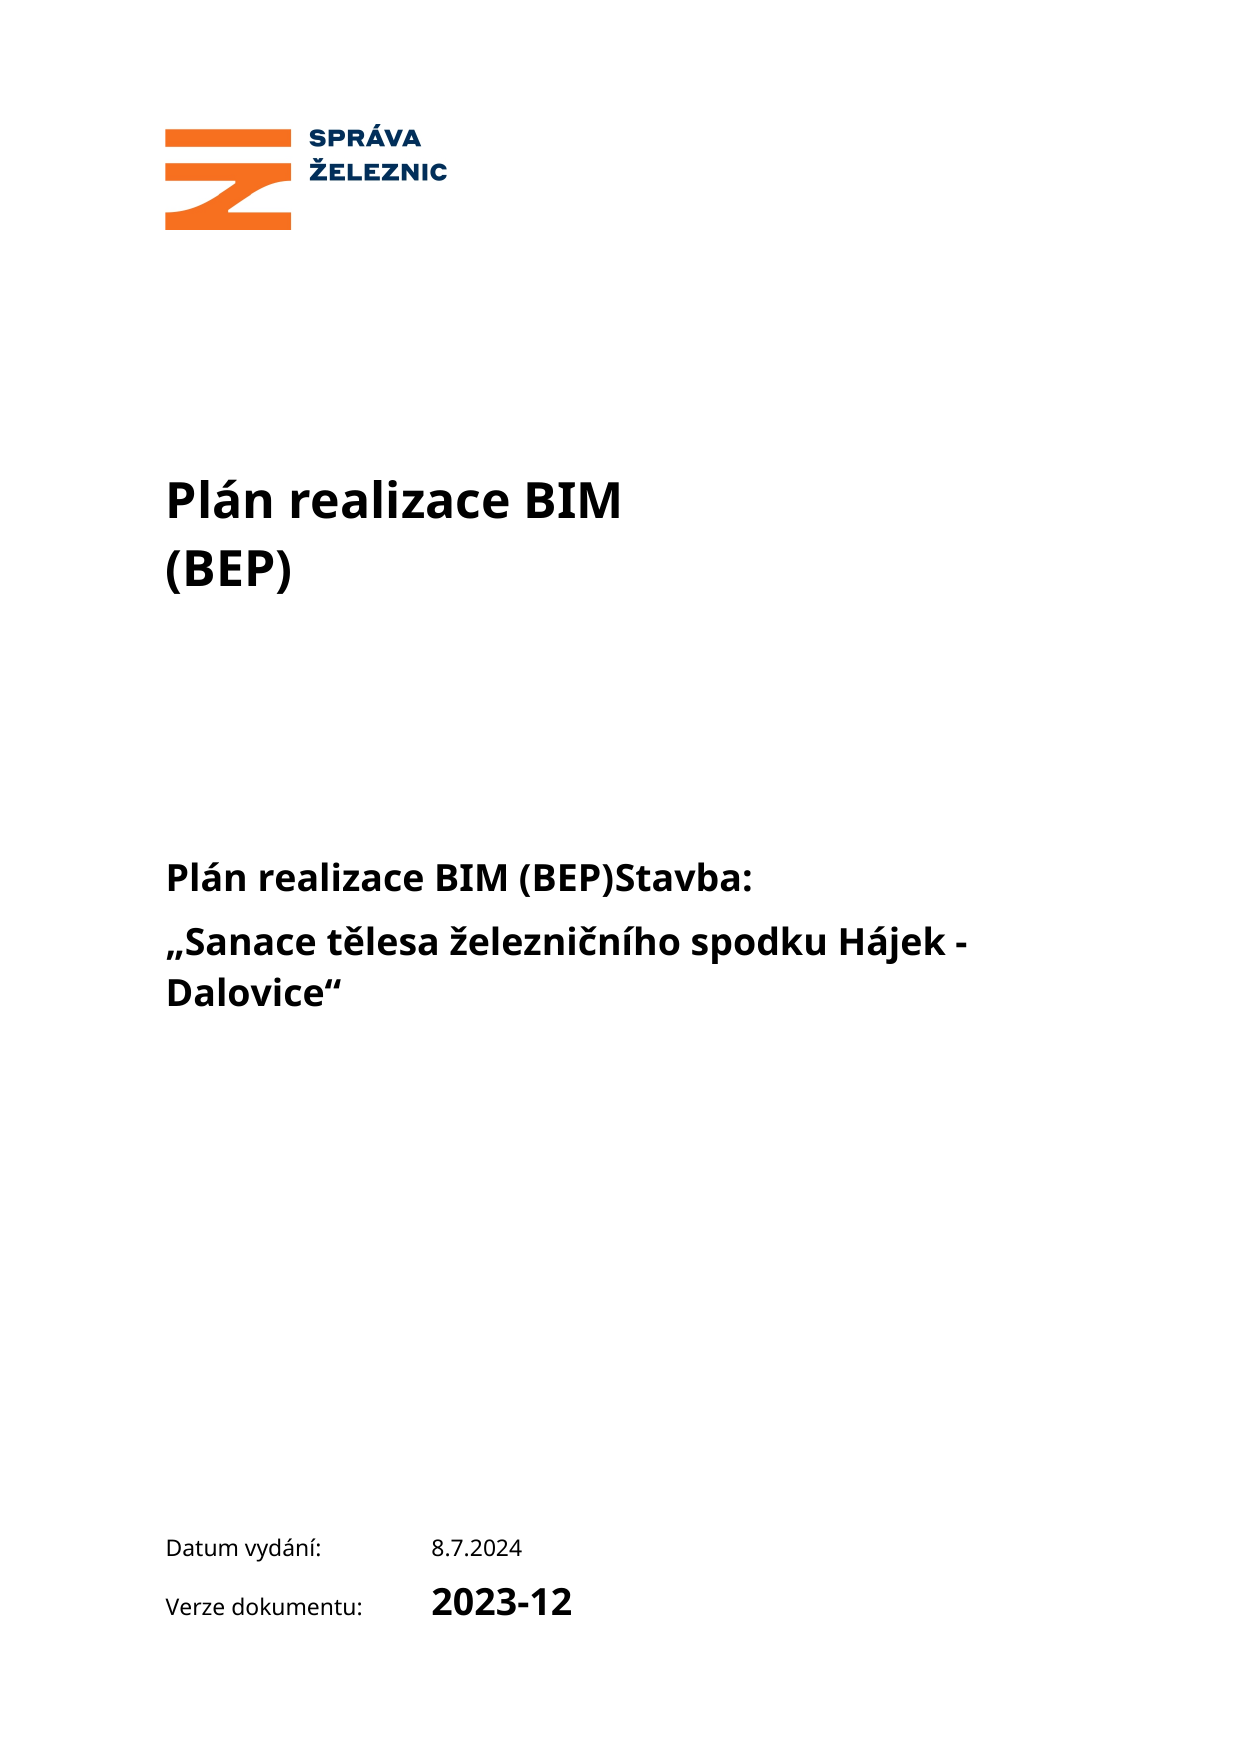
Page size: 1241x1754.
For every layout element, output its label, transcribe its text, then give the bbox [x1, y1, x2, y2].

text Stavba: [165, 852, 1075, 903]
picture [165, 124, 447, 230]
